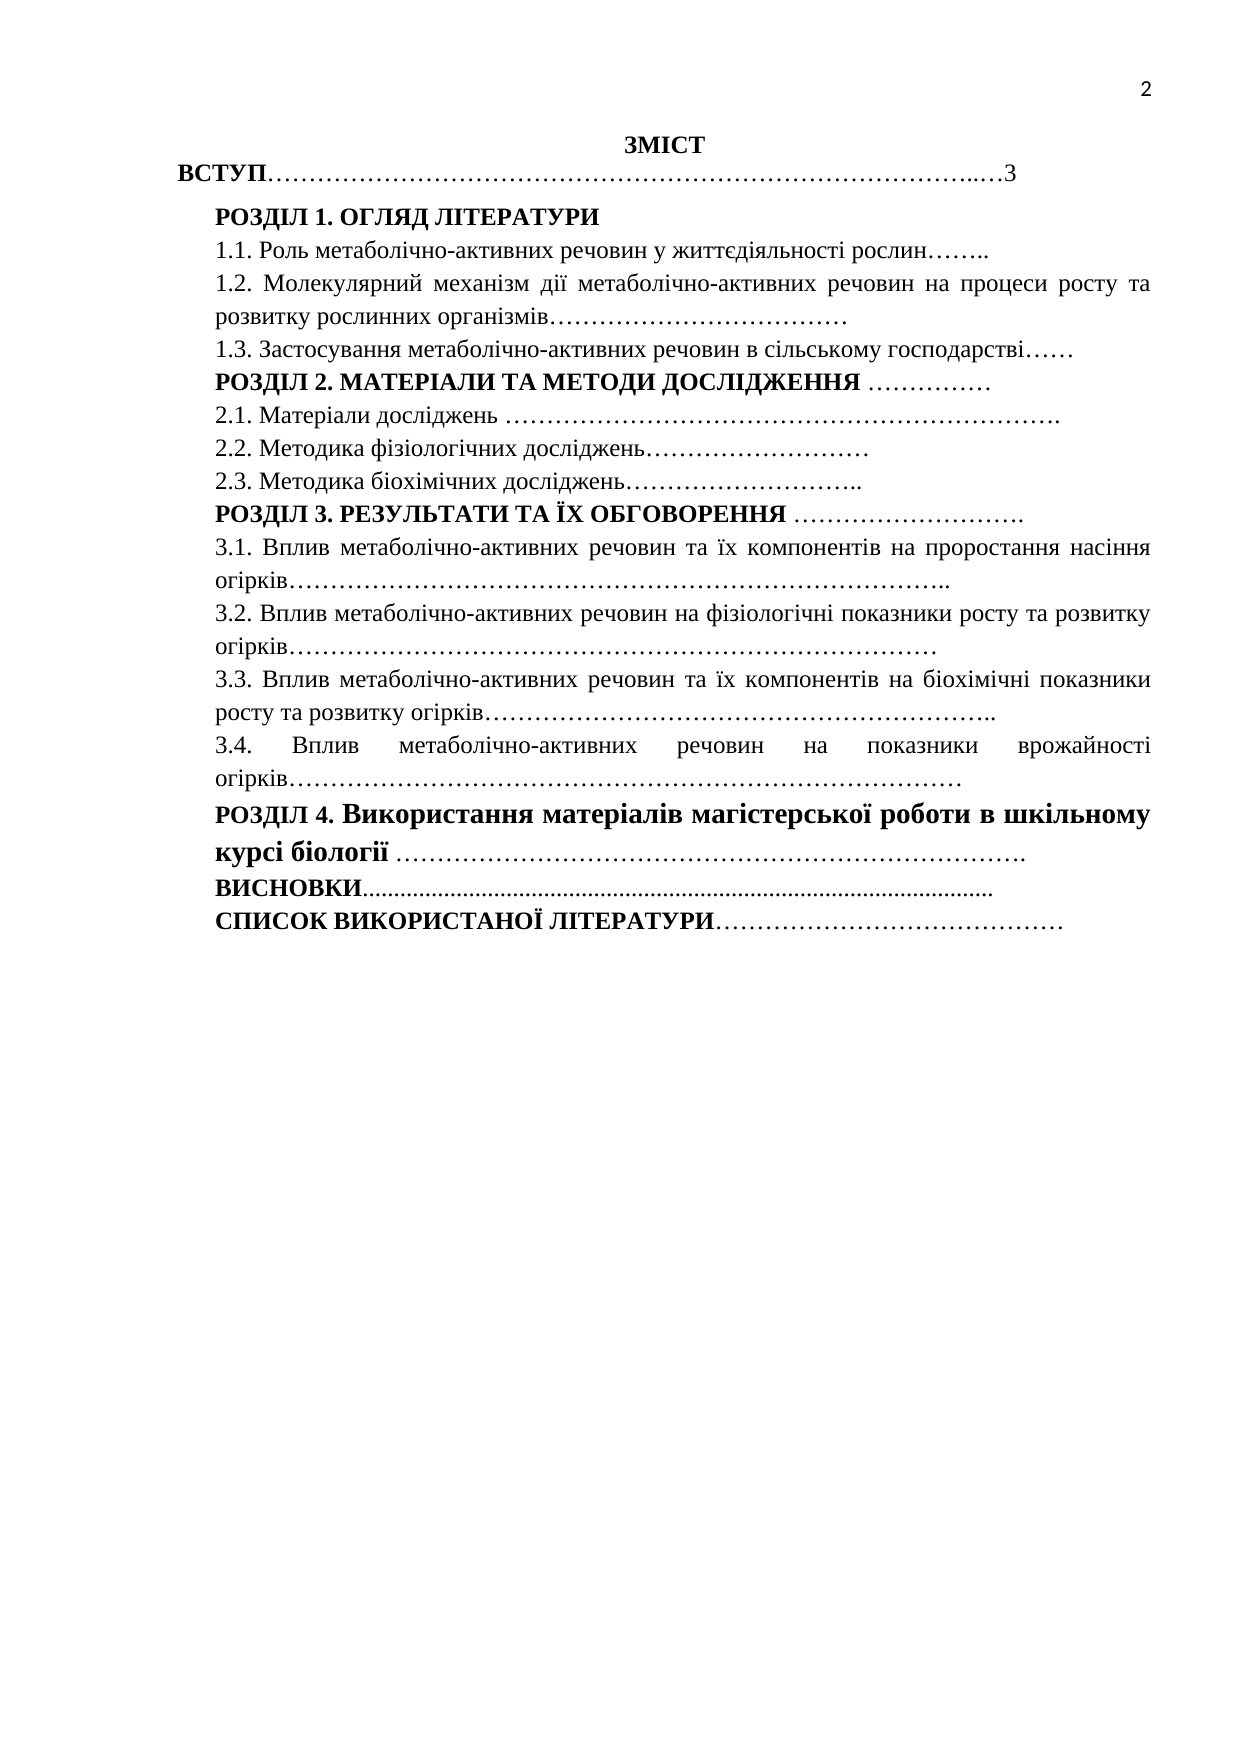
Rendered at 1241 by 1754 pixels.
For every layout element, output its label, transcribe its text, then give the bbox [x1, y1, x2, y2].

text РОЗДІЛ 2. МАТЕРІАЛИ ТА МЕТОДИ ДОСЛІДЖЕННЯ …………… [215, 367, 1152, 396]
text 3.3. Вплив метаболічно-активних речовин та їх компонентів на біохімічні показники росту та розвитку огірків…………………………………………………….. [215, 664, 1152, 726]
text 3.4. Вплив метаболічно-активних речовин на показники врожайності огірків……………………………………………………………………… [215, 730, 1152, 792]
text 2.3. Методика біохімічних досліджень……………………….. [215, 466, 1152, 494]
text 2.2. Методика фізіологічних досліджень……………………… [215, 433, 1152, 462]
text 1.3. Застосування метаболічно-активних речовин в сільському господарстві…… [215, 334, 1152, 362]
text 3.1. Вплив метаболічно-активних речовин та їх компонентів на проростання насіння огірків…………………………………………………………………….. [215, 532, 1152, 594]
text СПИСОК ВИКОРИСТАНОЇ ЛІТЕРАТУРИ…………………………………… [215, 906, 1152, 935]
text ВСТУП…………………………………………………………………………..…3 [177, 158, 1152, 187]
text 2.1. Матеріали досліджень …………………………………………………………. [215, 400, 1152, 428]
text ЗМІСТ [177, 130, 1152, 158]
text 3.2. Вплив метаболічно-активних речовин на фізіологічні показники росту та розвитку огірків…………………………………………………………………… [215, 598, 1152, 660]
text РОЗДІЛ 4. Використання матеріалів магістерської роботи в шкільному курсі біології …………………………………………………………………. [215, 796, 1152, 868]
text 1.1. Роль метаболічно-активних речовин у життєдіяльності рослин…….. [215, 235, 1152, 263]
text РОЗДІЛ 1. ОГЛЯД ЛІТЕРАТУРИ [215, 202, 1152, 230]
text ВИСНОВКИ..................................................................................................... [215, 873, 1152, 902]
text 1.2. Молекулярний механізм дії метаболічно-активних речовин на процеси росту та розвитку рослинних організмів……………………………… [215, 268, 1152, 329]
text РОЗДІЛ 3. РЕЗУЛЬТАТИ ТА ЇХ ОБГОВОРЕННЯ ………………………. [215, 499, 1152, 528]
